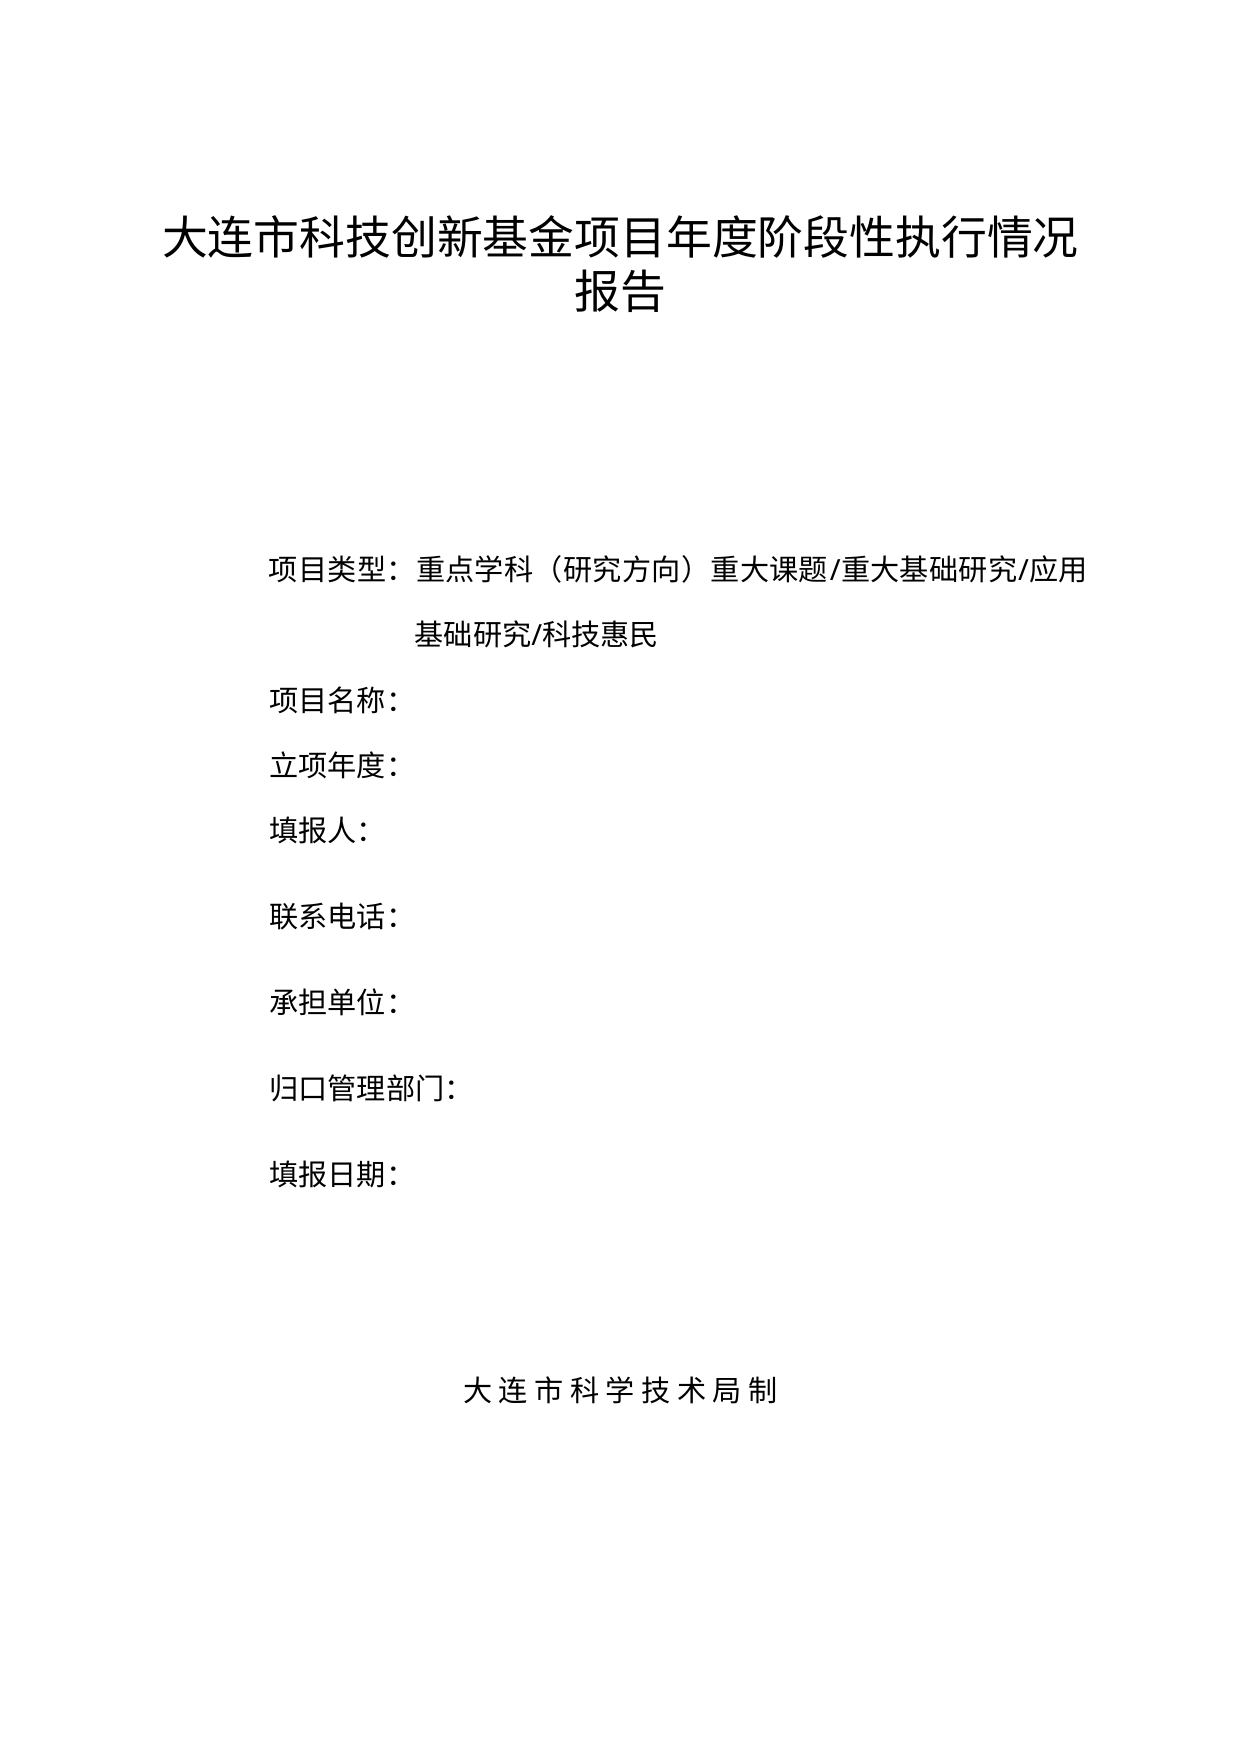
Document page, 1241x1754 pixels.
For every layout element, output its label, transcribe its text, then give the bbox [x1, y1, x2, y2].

text 承担单位： [152, 968, 1088, 1033]
text 大连市科技创新基金项目年度阶段性执行情况报告 [152, 211, 1088, 319]
text 填报人： [152, 796, 1088, 861]
text 联系电话： [152, 882, 1088, 947]
text 归口管理部门： [152, 1054, 1088, 1119]
text 大 连 市 科 学 技 术 局 制 [152, 1356, 1088, 1421]
text 项目类型：重点学科（研究方向）重大课题/重大基础研究/应用基础研究/科技惠民 [269, 536, 1088, 666]
text 填报日期： [152, 1140, 1088, 1205]
text 立项年度： [152, 731, 1088, 796]
text 项目名称： [152, 666, 1088, 731]
